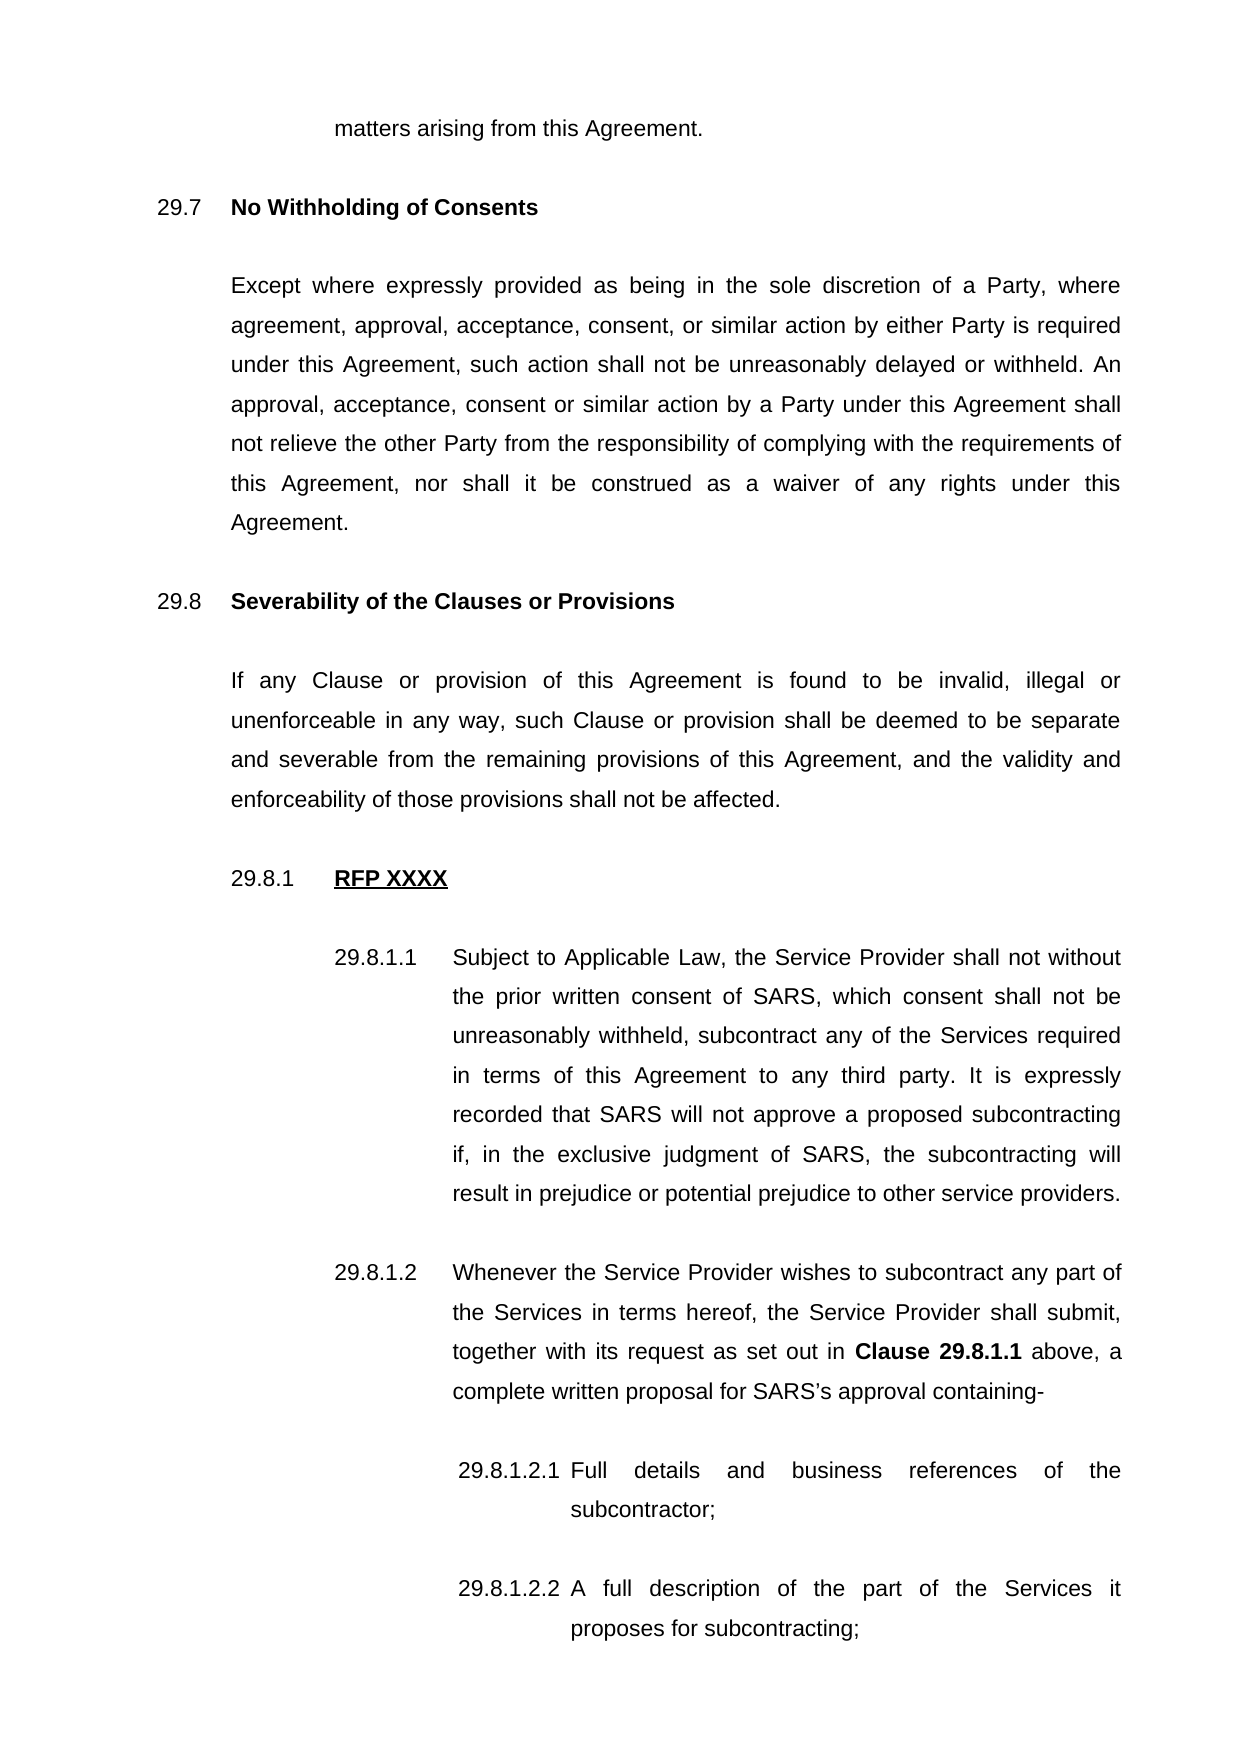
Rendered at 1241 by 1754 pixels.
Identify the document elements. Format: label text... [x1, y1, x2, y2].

list No Withholding of Consents [157, 193, 1122, 220]
list Severability of the Clauses or Provisions [157, 588, 1122, 614]
subtitle A full description of the part of the Services it proposes for subcontracting; [458, 1575, 1122, 1641]
list Whenever the Service Provider wishes to subcontract any part of the Services in terms hereof, the Service Provider shall submit, together with its request as set out in Clause 29.9.2.1 above, a complete written proposal for SARS’s approval containing- [334, 1259, 1122, 1404]
text Except where expressly provided as being in the sole discretion of a Party, where agreement, approval, acceptance, consent, or similar action by either Party is required under this Agreement, such action shall not be unreasonably delayed or withheld. An approval, acceptance, consent or similar action by a Party under this Agreement shall not relieve the other Party from the responsibility of complying with the requirements of this Agreement, nor shall it be construed as a waiver of any rights under this Agreement. [231, 272, 1122, 536]
subtitle Full details and business references of the subcontractor; [458, 1457, 1122, 1523]
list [231, 114, 1122, 141]
list RFP XXXX [231, 864, 1122, 891]
text If any Clause or provision of this Agreement is found to be invalid, illegal or unenforceable in any way, such Clause or provision shall be deemed to be separate and severable from the remaining provisions of this Agreement, and the validity and enforceability of those provisions shall not be affected. [231, 667, 1122, 812]
list Subject to Applicable Law, the Service Provider shall not without the prior written consent of SARS, which consent shall not be unreasonably withheld, subcontract any of the Services required in terms of this Agreement to any third party. It is expressly recorded that SARS will not approve a proposed subcontracting if, in the exclusive judgment of SARS, the subcontracting will result in prejudice or potential prejudice to other service providers. [334, 943, 1122, 1207]
